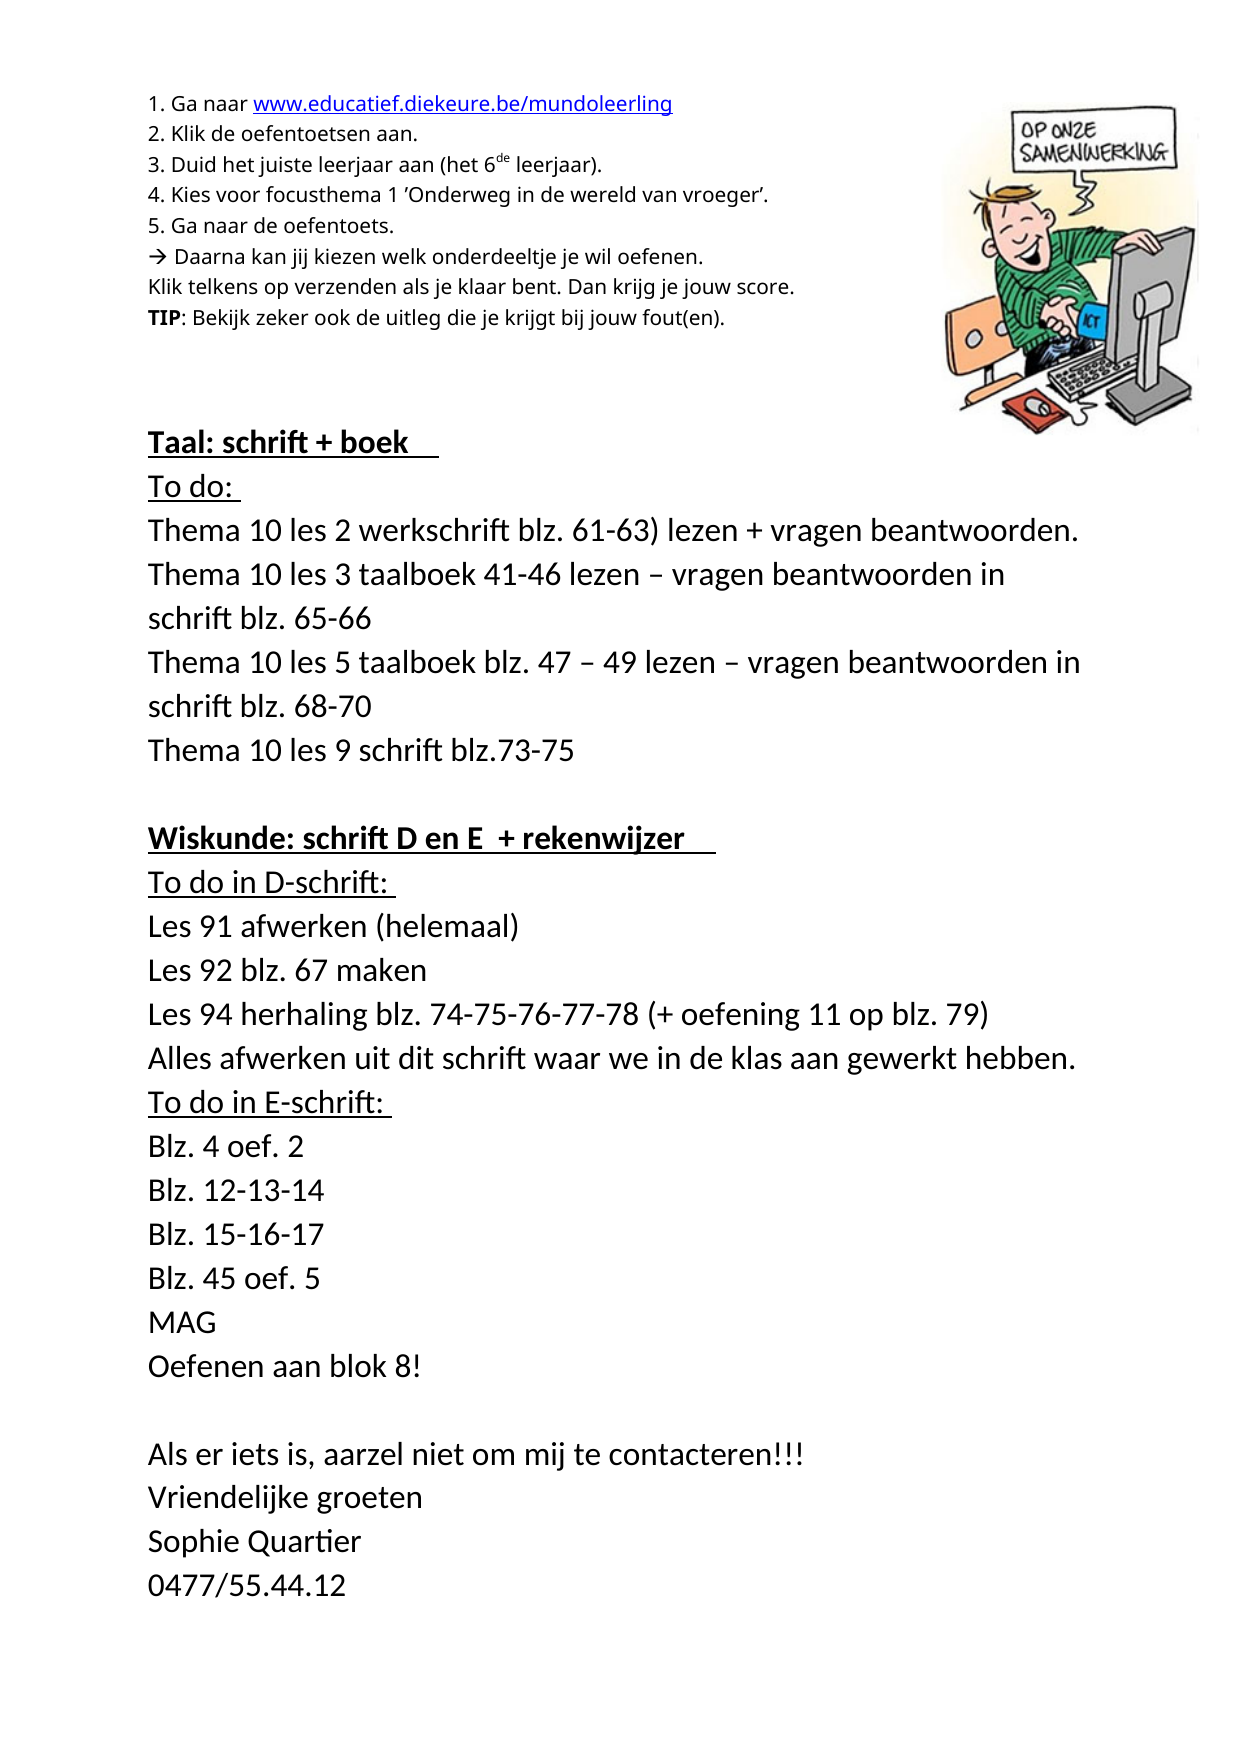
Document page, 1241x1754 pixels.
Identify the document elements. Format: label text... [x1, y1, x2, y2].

text 0477/55.44.12 [148, 1564, 1093, 1605]
text 3. Duid het juiste leerjaar aan (het 6de leerjaar). [148, 150, 1093, 178]
text Oefenen aan blok 8! [148, 1345, 1093, 1385]
text Taal: schrift + boek [148, 422, 1093, 462]
picture [940, 102, 1200, 439]
text To do: [148, 466, 1093, 506]
text Daarna kan jij kiezen welk onderdeeltje je wil oefenen. [148, 242, 1093, 270]
text Thema 10 les 3 taalboek 41-46 lezen – vragen beantwoorden in schrift blz. 65-66 [148, 553, 1093, 638]
text Sophie Quartier [148, 1521, 1093, 1561]
text Les 91 afwerken (helemaal) [148, 905, 1093, 946]
text Klik telkens op verzenden als je klaar bent. Dan krijg je jouw score. [148, 272, 1093, 301]
text Blz. 15-16-17 [148, 1213, 1093, 1253]
text Als er iets is, aarzel niet om mij te contacteren!!! [148, 1433, 1093, 1473]
text To do in E-schrift: [148, 1081, 1093, 1122]
text Blz. 45 oef. 5 [148, 1257, 1093, 1297]
text 4. Kies voor focusthema 1 ’Onderweg in de wereld van vroeger’. [148, 181, 1093, 209]
text 2. Klik de oefentoetsen aan. [148, 119, 1093, 148]
text Vriendelijke groeten [148, 1477, 1093, 1517]
text Les 94 herhaling blz. 74-75-76-77-78 (+ oefening 11 op blz. 79) [148, 993, 1093, 1034]
picture [1093, 315, 1098, 327]
text 1. Ga naar www.educatief.diekeure.be/mundoleerling [148, 89, 1093, 117]
text Alles afwerken uit dit schrift waar we in de klas aan gewerkt hebben. [148, 1037, 1093, 1078]
text Blz. 4 oef. 2 [148, 1125, 1093, 1166]
text Wiskunde: schrift D en E + rekenwijzer [148, 817, 1093, 858]
text Thema 10 les 5 taalboek blz. 47 – 49 lezen – vragen beantwoorden in schrift blz. 68-70 [148, 641, 1093, 726]
text Thema 10 les 2 werkschrift blz. 61-63) lezen + vragen beantwoorden. [148, 509, 1093, 550]
text Blz. 12-13-14 [148, 1169, 1093, 1209]
text MAG [148, 1301, 1093, 1341]
text TIP: Bekijk zeker ook de uitleg die je krijgt bij jouw fout(en). [148, 303, 1093, 331]
text Les 92 blz. 67 maken [148, 949, 1093, 990]
text To do in D-schrift: [148, 861, 1093, 902]
text 5. Ga naar de oefentoets. [148, 211, 1093, 239]
text Thema 10 les 9 schrift blz.73-75 [148, 729, 1093, 770]
